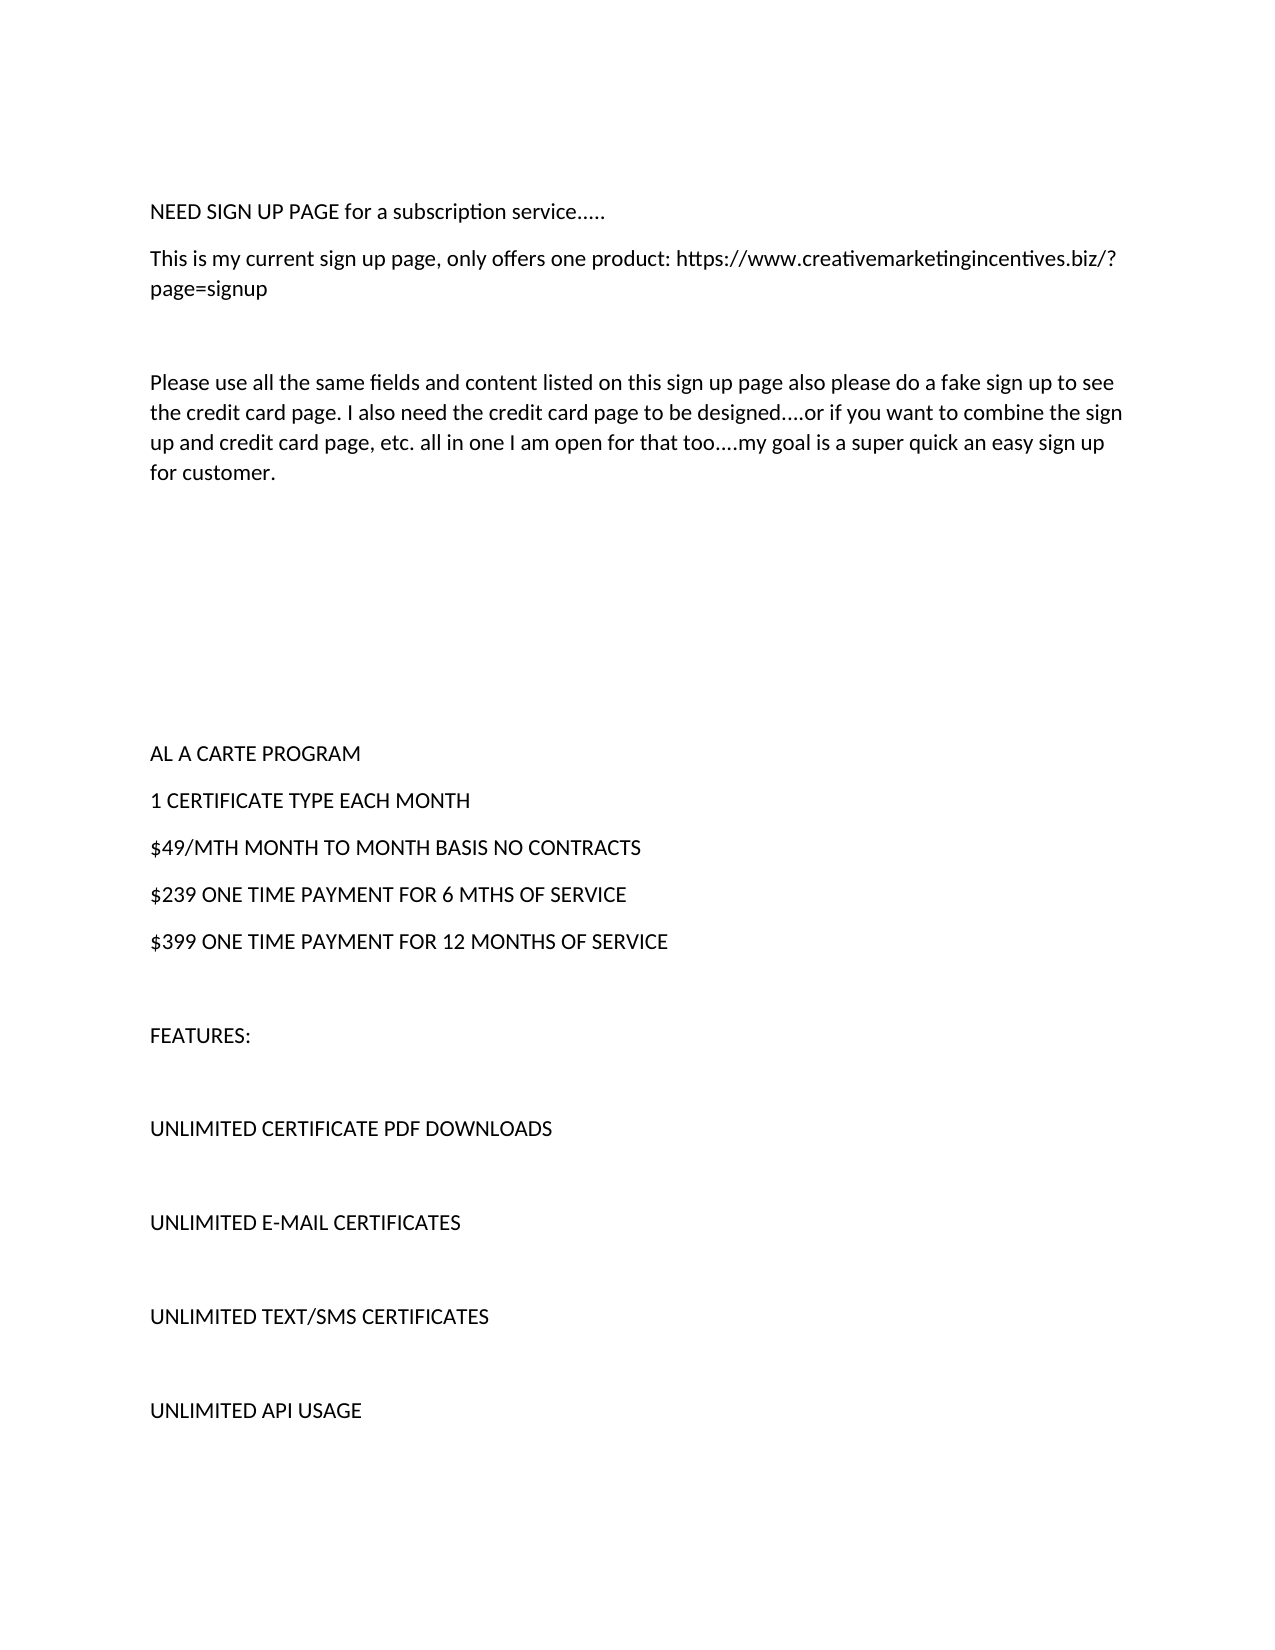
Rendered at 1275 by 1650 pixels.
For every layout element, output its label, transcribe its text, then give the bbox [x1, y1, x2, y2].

text FEATURES: [150, 1021, 1125, 1049]
text UNLIMITED API USAGE [150, 1396, 1125, 1424]
text NEED SIGN UP PAGE for a subscription service..... [150, 197, 1125, 225]
text 1 CERTIFICATE TYPE EACH MONTH [150, 786, 1125, 814]
text UNLIMITED E-MAIL CERTIFICATES [150, 1208, 1125, 1236]
text UNLIMITED CERTIFICATE PDF DOWNLOADS [150, 1114, 1125, 1143]
text $49/MTH MONTH TO MONTH BASIS NO CONTRACTS [150, 833, 1125, 861]
text $239 ONE TIME PAYMENT FOR 6 MTHS OF SERVICE [150, 880, 1125, 908]
text Please use all the same fields and content listed on this sign up page also please do a fake sign up to see the credit card page. I also need the credit card page to be designed....or if you want to combine the sign up and credit card page, etc. all in one I am open for that too....my goal is a super quick an easy sign up for customer. [150, 368, 1125, 486]
text UNLIMITED TEXT/SMS CERTIFICATES [150, 1302, 1125, 1330]
text AL A CARTE PROGRAM [150, 739, 1125, 768]
text $399 ONE TIME PAYMENT FOR 12 MONTHS OF SERVICE [150, 927, 1125, 955]
text This is my current sign up page, only offers one product: https://www.creativemarketingincentives.biz/?page=signup [150, 244, 1125, 302]
